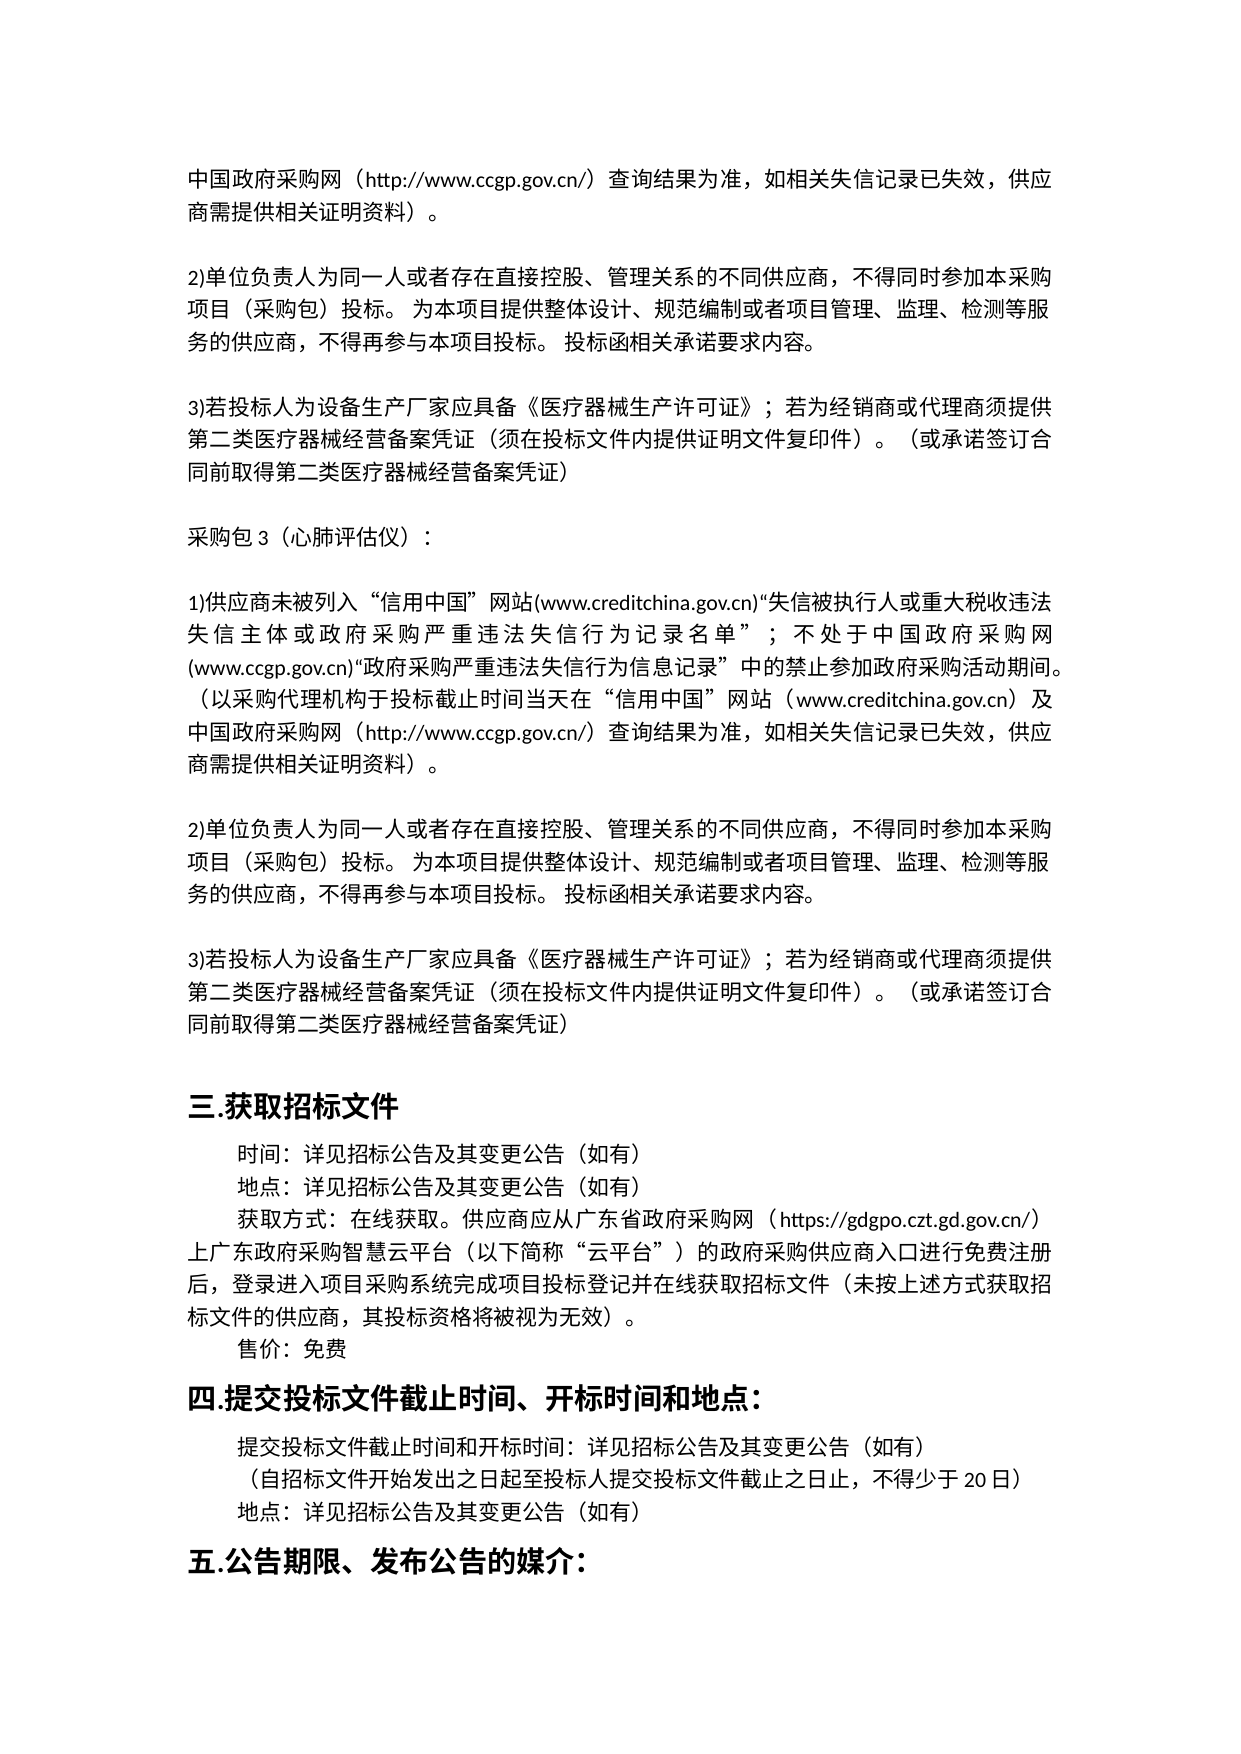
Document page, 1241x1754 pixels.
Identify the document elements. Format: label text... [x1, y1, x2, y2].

text 三.获取招标文件 [187, 1072, 1053, 1137]
text 2)单位负责人为同一人或者存在直接控股、管理关系的不同供应商，不得同时参加本采购项目（采购包）投标。 为本项目提供整体设计、规范编制或者项目管理、监理、检测等服务的供应商，不得再参与本项目投标。 投标函相关承诺要求内容。 [187, 812, 1053, 909]
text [187, 162, 1053, 227]
text 地点：详见招标公告及其变更公告（如有） [187, 1169, 1053, 1202]
text 地点：详见招标公告及其变更公告（如有） [187, 1494, 1053, 1527]
text 提交投标文件截止时间和开标时间：详见招标公告及其变更公告（如有） [187, 1429, 1053, 1462]
text 采购包3（心肺评估仪）： [187, 519, 1053, 552]
text 3)若投标人为设备生产厂家应具备《医疗器械生产许可证》；若为经销商或代理商须提供第二类医疗器械经营备案凭证（须在投标文件内提供证明文件复印件）。（或承诺签订合同前取得第二类医疗器械经营备案凭证） [187, 389, 1053, 487]
text 2)单位负责人为同一人或者存在直接控股、管理关系的不同供应商，不得同时参加本采购项目（采购包）投标。 为本项目提供整体设计、规范编制或者项目管理、监理、检测等服务的供应商，不得再参与本项目投标。 投标函相关承诺要求内容。 [187, 259, 1053, 357]
text 获取方式：在线获取。供应商应从广东省政府采购网（https://gdgpo.czt.gd.gov.cn/）上广东政府采购智慧云平台（以下简称“云平台”）的政府采购供应商入口进行免费注册后，登录进入项目采购系统完成项目投标登记并在线获取招标文件（未按上述方式获取招标文件的供应商，其投标资格将被视为无效）。 [187, 1202, 1053, 1332]
text 时间：详见招标公告及其变更公告（如有） [187, 1137, 1053, 1169]
text 售价：免费 [187, 1332, 1053, 1364]
text 五.公告期限、发布公告的媒介： [187, 1527, 1053, 1592]
text 3)若投标人为设备生产厂家应具备《医疗器械生产许可证》；若为经销商或代理商须提供第二类医疗器械经营备案凭证（须在投标文件内提供证明文件复印件）。（或承诺签订合同前取得第二类医疗器械经营备案凭证） [187, 942, 1053, 1039]
text 四.提交投标文件截止时间、开标时间和地点： [187, 1364, 1053, 1429]
text （自招标文件开始发出之日起至投标人提交投标文件截止之日止，不得少于20日） [187, 1462, 1053, 1494]
